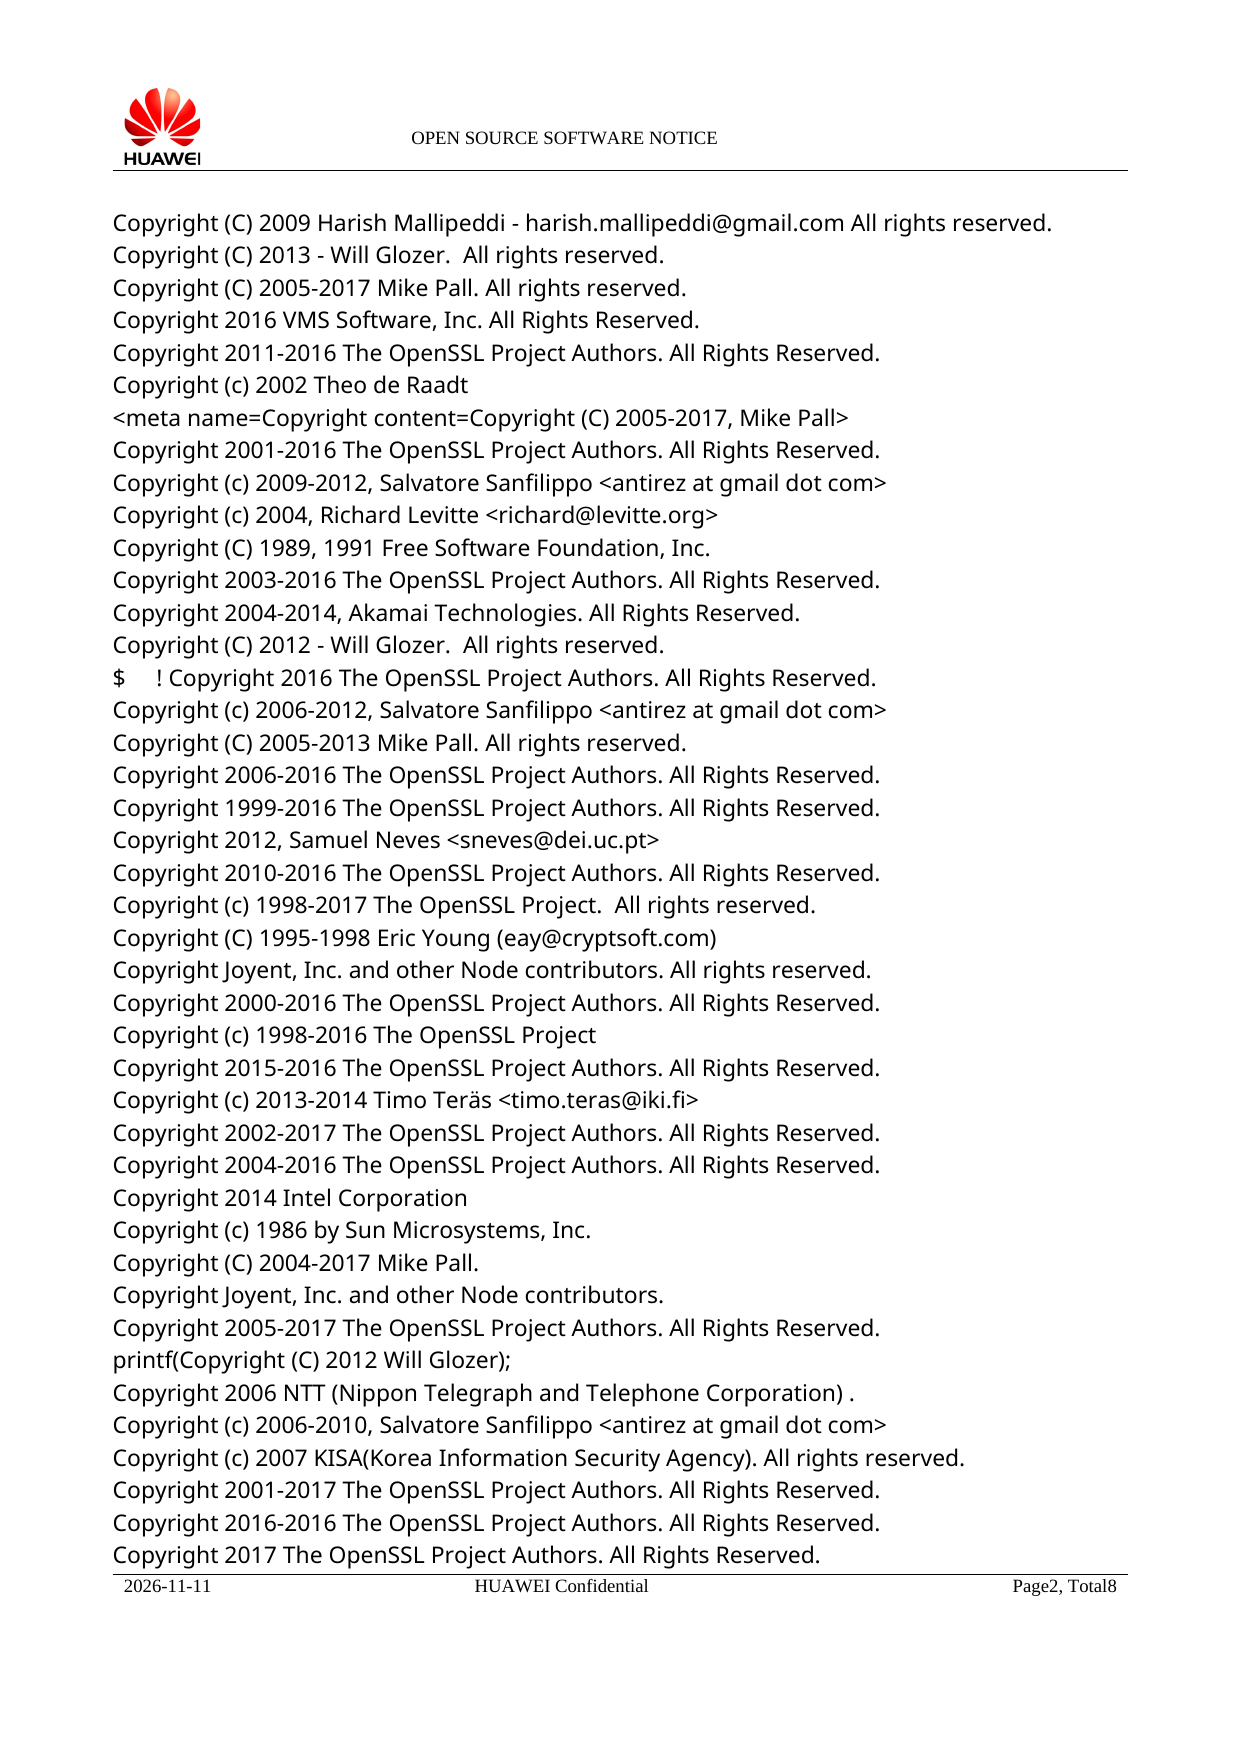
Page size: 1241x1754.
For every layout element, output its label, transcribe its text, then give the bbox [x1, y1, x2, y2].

picture [124, 88, 201, 165]
